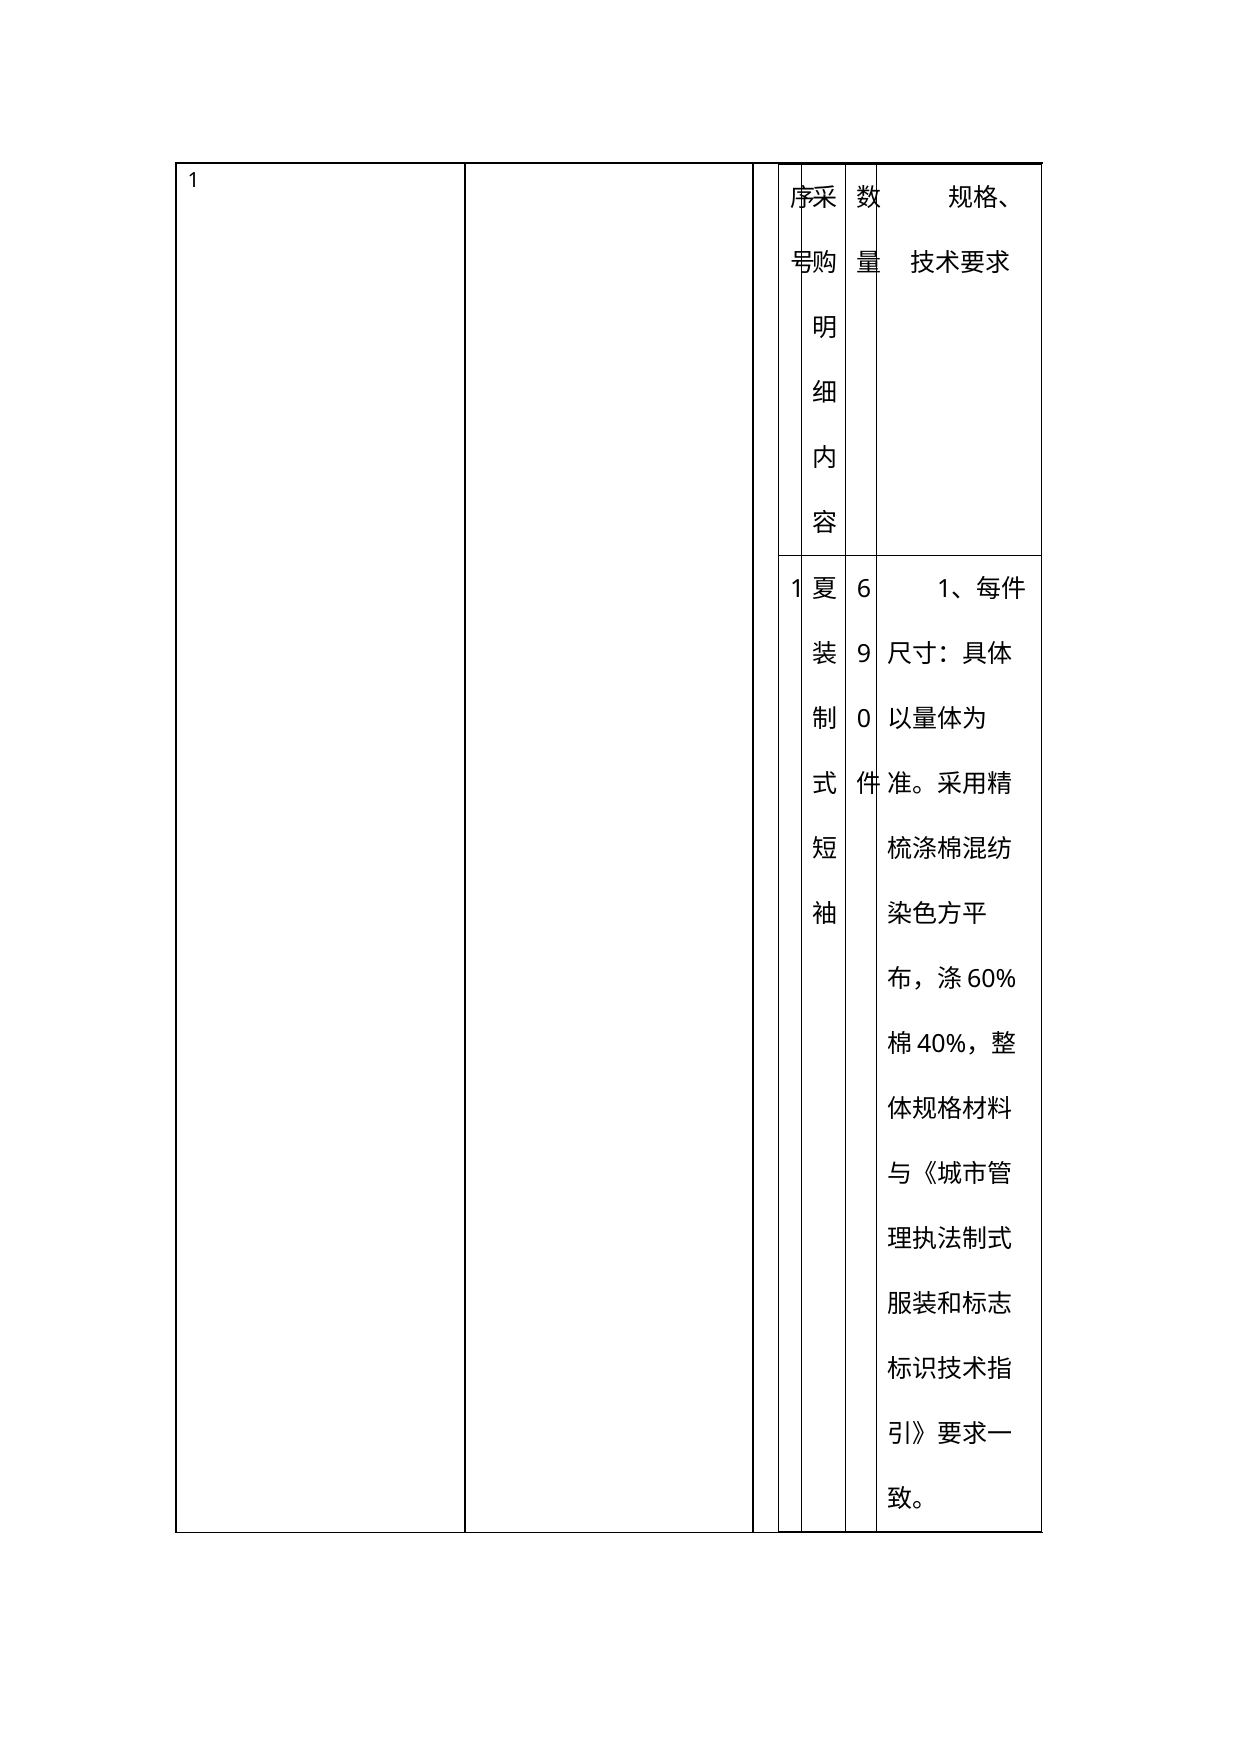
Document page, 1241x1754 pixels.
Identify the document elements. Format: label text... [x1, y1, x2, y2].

table_cell [846, 165, 876, 555]
table_cell [779, 165, 801, 555]
table_cell [802, 165, 845, 555]
table_cell [877, 556, 1041, 1531]
table_cell [802, 556, 845, 1531]
table_cell [754, 164, 778, 1532]
table_cell [779, 556, 801, 1531]
table_cell 1 [177, 164, 464, 1532]
table_cell [846, 556, 876, 1531]
table_cell [466, 164, 752, 1532]
table_cell [877, 165, 1041, 555]
